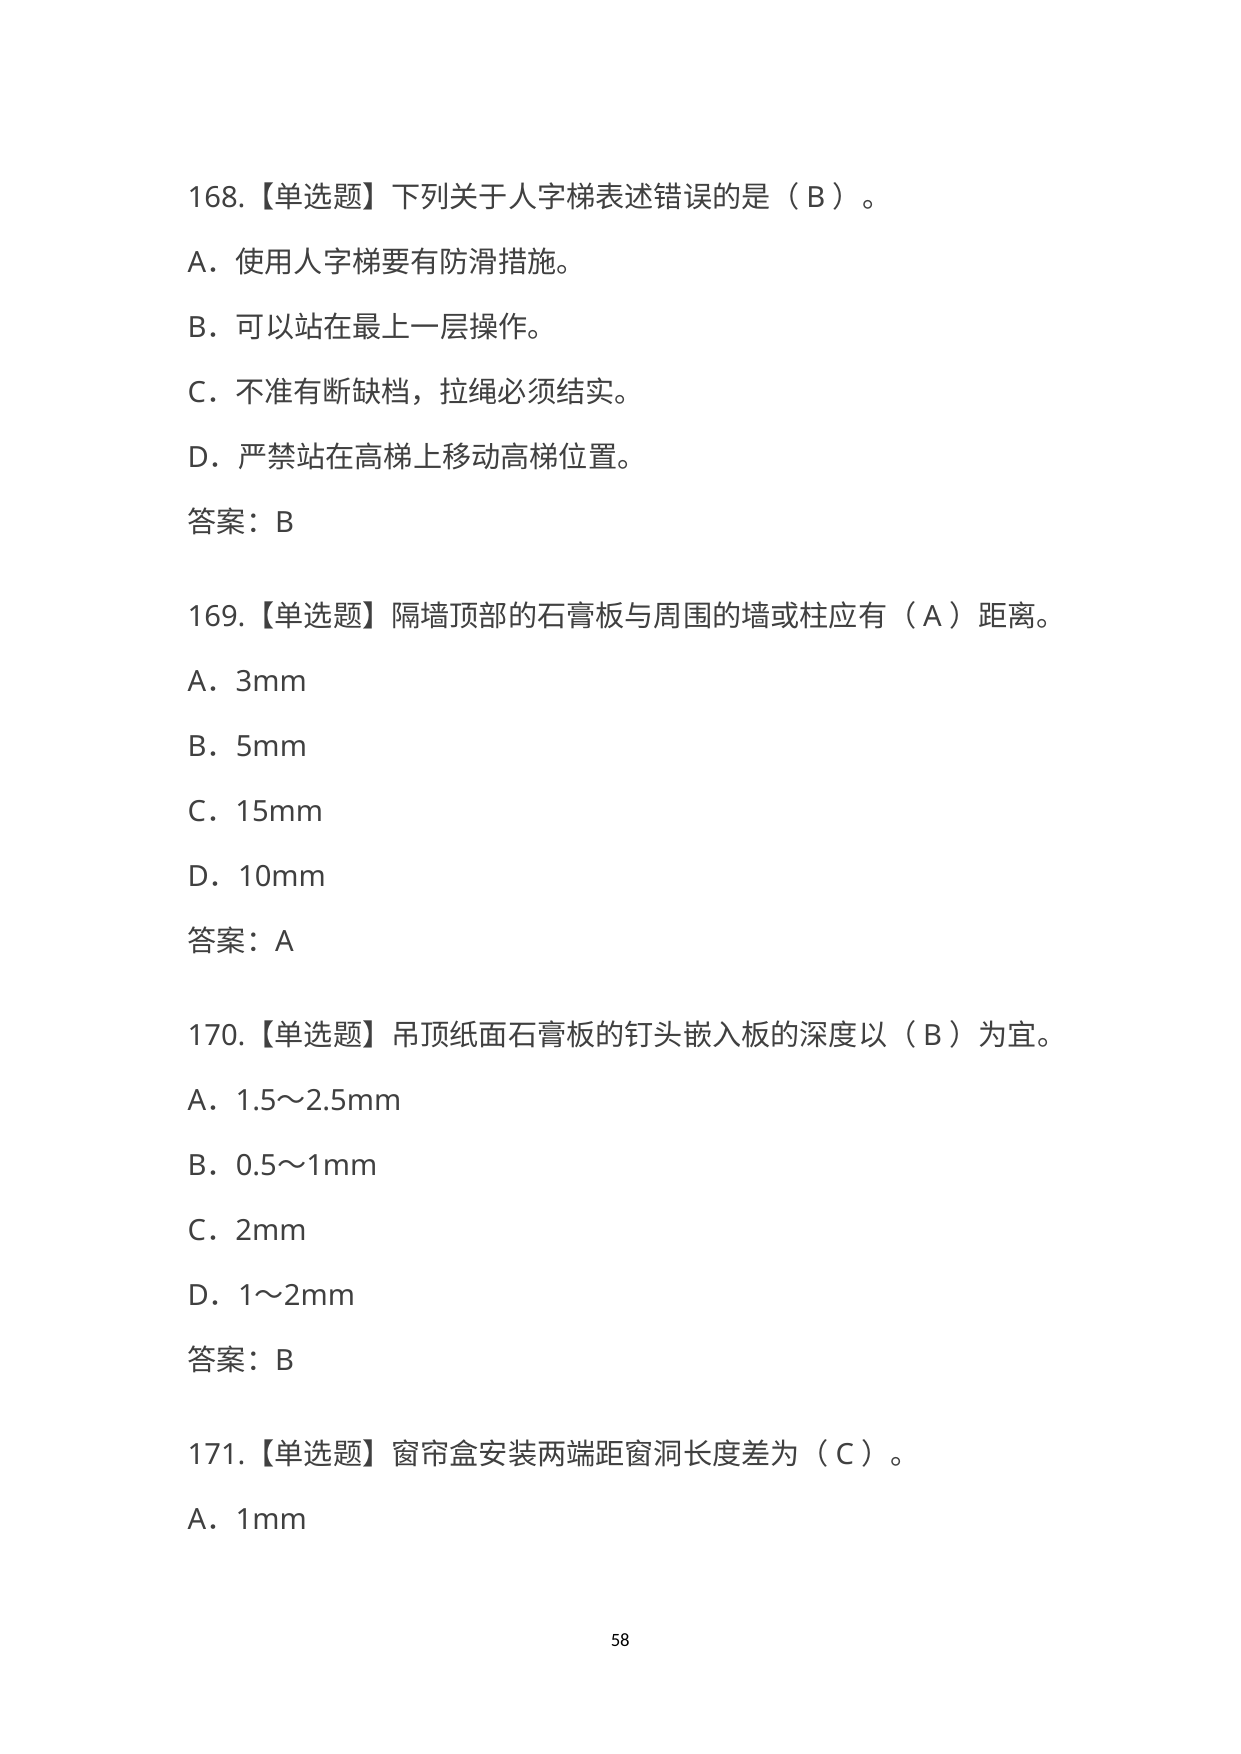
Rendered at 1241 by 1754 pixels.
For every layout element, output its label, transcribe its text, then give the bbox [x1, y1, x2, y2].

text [187, 1419, 1053, 1549]
text 170.【单选题】吊顶纸面石膏板的钉头嵌入板的深度以（ B ）为宜。 A．1.5～2.5mm B．0.5～1mm C．2mm D．1～2mm 答案：B [187, 1000, 1053, 1390]
text 169.【单选题】隔墙顶部的石膏板与周围的墙或柱应有（ A ）距离。 A．3mm B．5mm C．15mm D．10mm 答案：A [187, 581, 1053, 971]
text 168.【单选题】下列关于人字梯表述错误的是（ B ）。 A．使用人字梯要有防滑措施。 B．可以站在最上一层操作。 C．不准有断缺档，拉绳必须结实。 D．严禁站在高梯上移动高梯位置。 答案：B [187, 162, 1053, 552]
